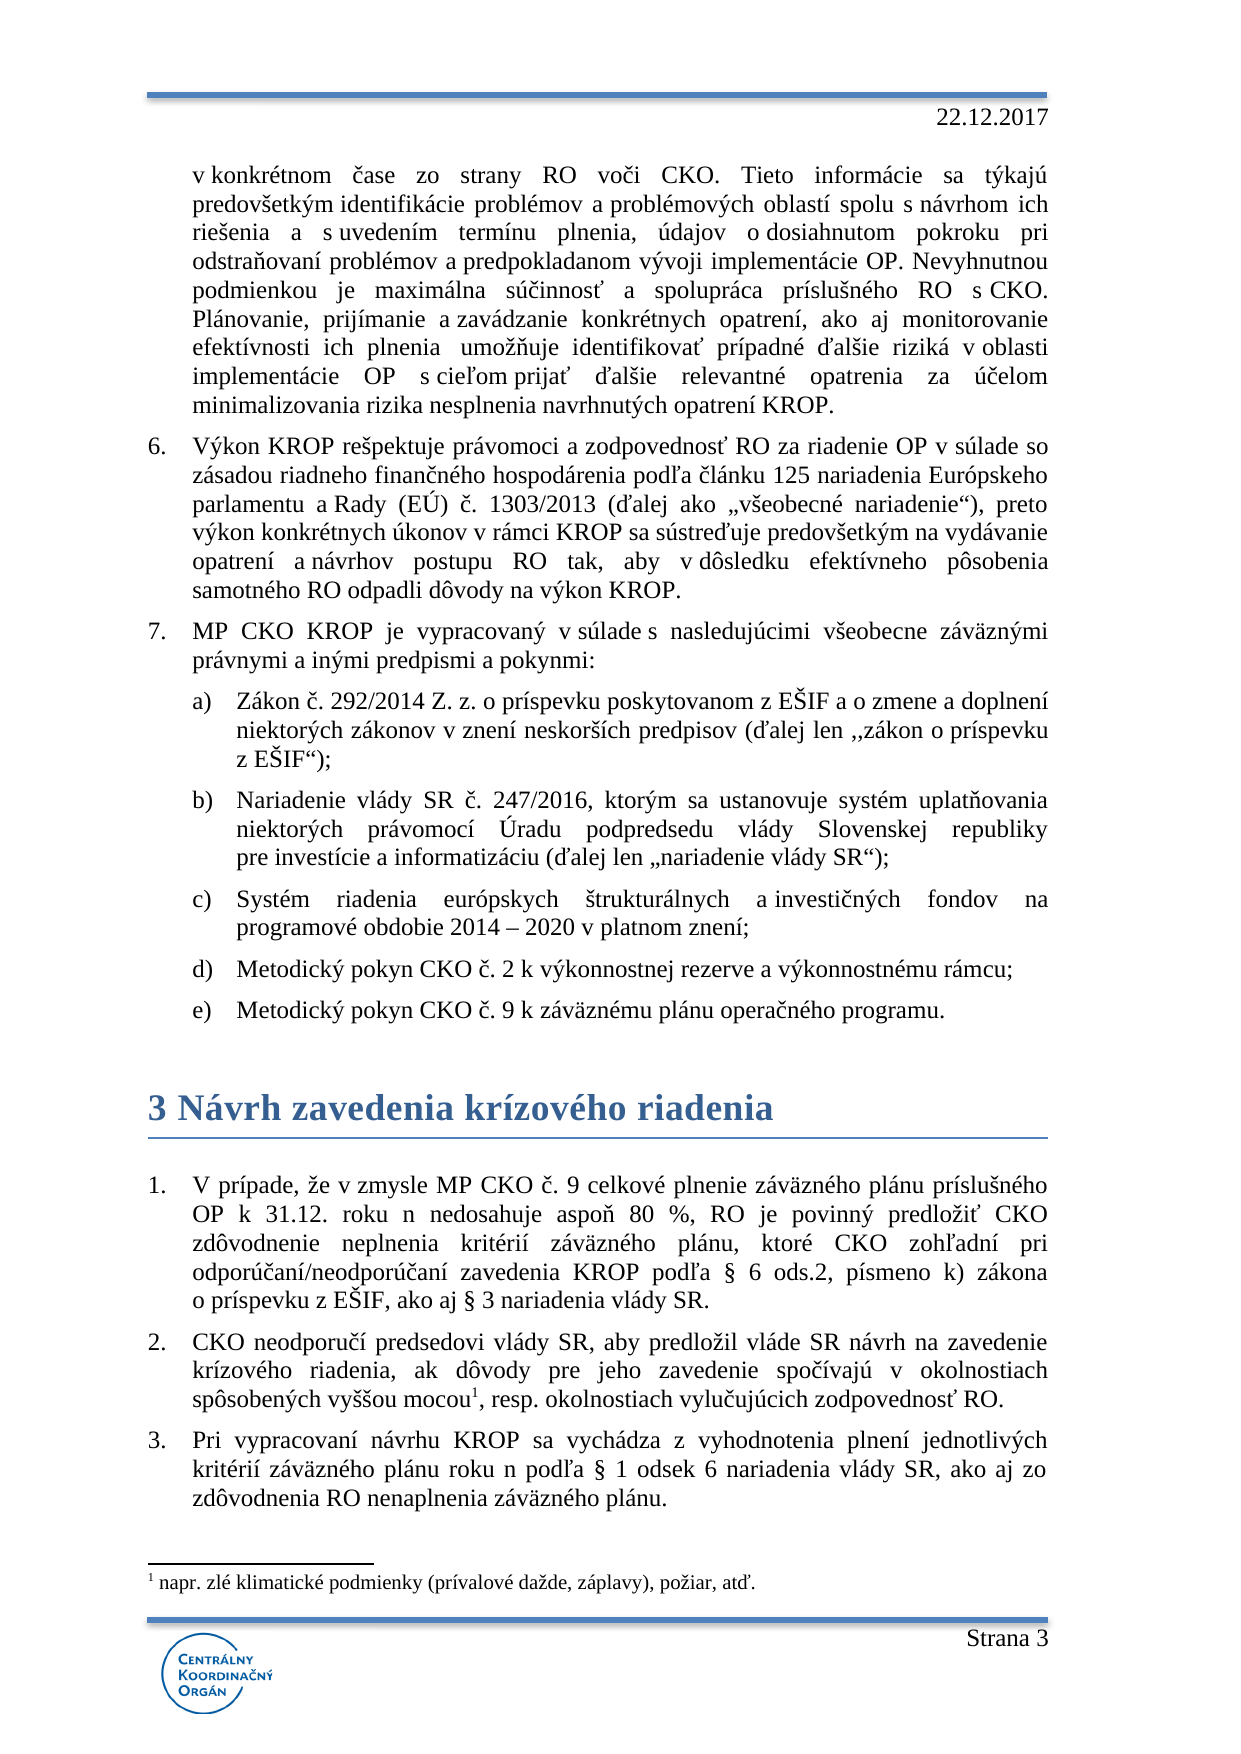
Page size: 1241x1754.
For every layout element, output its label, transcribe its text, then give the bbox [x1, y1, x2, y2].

list Nariadenie vlády SR č. 247/2016, ktorým sa ustanovuje systém uplatňovania niektorých právomocí Úradu podpredsedu vlády Slovenskej republiky pre investície a informatizáciu (ďalej len „nariadenie vlády SR“); [192, 785, 1048, 871]
list Zákon č. 292/2014 Z. z. o príspevku poskytovanom z EŠIF a o zmene a doplnení niektorých zákonov v znení neskorších predpisov (ďalej len ,,zákon o príspevku z EŠIF“); [192, 686, 1048, 772]
list Systém riadenia európskych štrukturálnych a investičných fondov na programové obdobie 2014 – 2020 v platnom znení; [192, 884, 1048, 941]
list CKO neodporučí predsedovi vlády SR, aby predložil vláde SR návrh na zavedenie krízového riadenia, ak dôvody pre jeho zavedenie spočívajú v okolnostiach spôsobených vyššou mocou, resp. okolnostiach vylučujúcich zodpovednosť RO. [148, 1327, 1048, 1413]
picture [159, 1631, 272, 1713]
list MP CKO KROP je vypracovaný v súlade s nasledujúcimi všeobecne záväznými právnymi a inými predpismi a pokynmi: [148, 616, 1048, 674]
list Metodický pokyn CKO č. 2 k výkonnostnej rezerve a výkonnostnému rámcu; [192, 954, 1048, 982]
list Metodický pokyn CKO č. 9 k záväznému plánu operačného programu. [192, 995, 1048, 1024]
list Pri vypracovaní návrhu KROP sa vychádza z vyhodnotenia plnení jednotlivých kritérií záväzného plánu roku n podľa § 1 odsek 6 nariadenia vlády SR, ako aj zo zdôvodnenia RO nenaplnenia záväzného plánu. [148, 1426, 1048, 1512]
list Výkon KROP rešpektuje právomoci a zodpovednosť RO za riadenie OP v súlade so zásadou riadneho finančného hospodárenia podľa článku 125 nariadenia Európskeho parlamentu a Rady (EÚ) č. 1303/2013 (ďalej ako „všeobecné nariadenie“), preto výkon konkrétnych úkonov v rámci KROP sa sústreďuje predovšetkým na vydávanie opatrení a návrhov postupu RO tak, aby v dôsledku efektívneho pôsobenia samotného RO odpadli dôvody na výkon KROP. [148, 431, 1048, 604]
list Návrh zavedenia krízového riadenia [148, 1086, 1048, 1137]
list V prípade, že v zmysle MP CKO č. 9 celkové plnenie záväzného plánu príslušného OP k 31.12. roku n nedosahuje aspoň 80 %, RO je povinný predložiť CKO zdôvodnenie neplnenia kritérií záväzného plánu, ktoré CKO zohľadní pri odporúčaní/neodporúčaní zavedenia KROP podľa § 6 ods.2, písmeno k) zákona o príspevku z EŠIF, ako aj § 3 nariadenia vlády SR. [148, 1171, 1048, 1314]
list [148, 160, 1048, 419]
